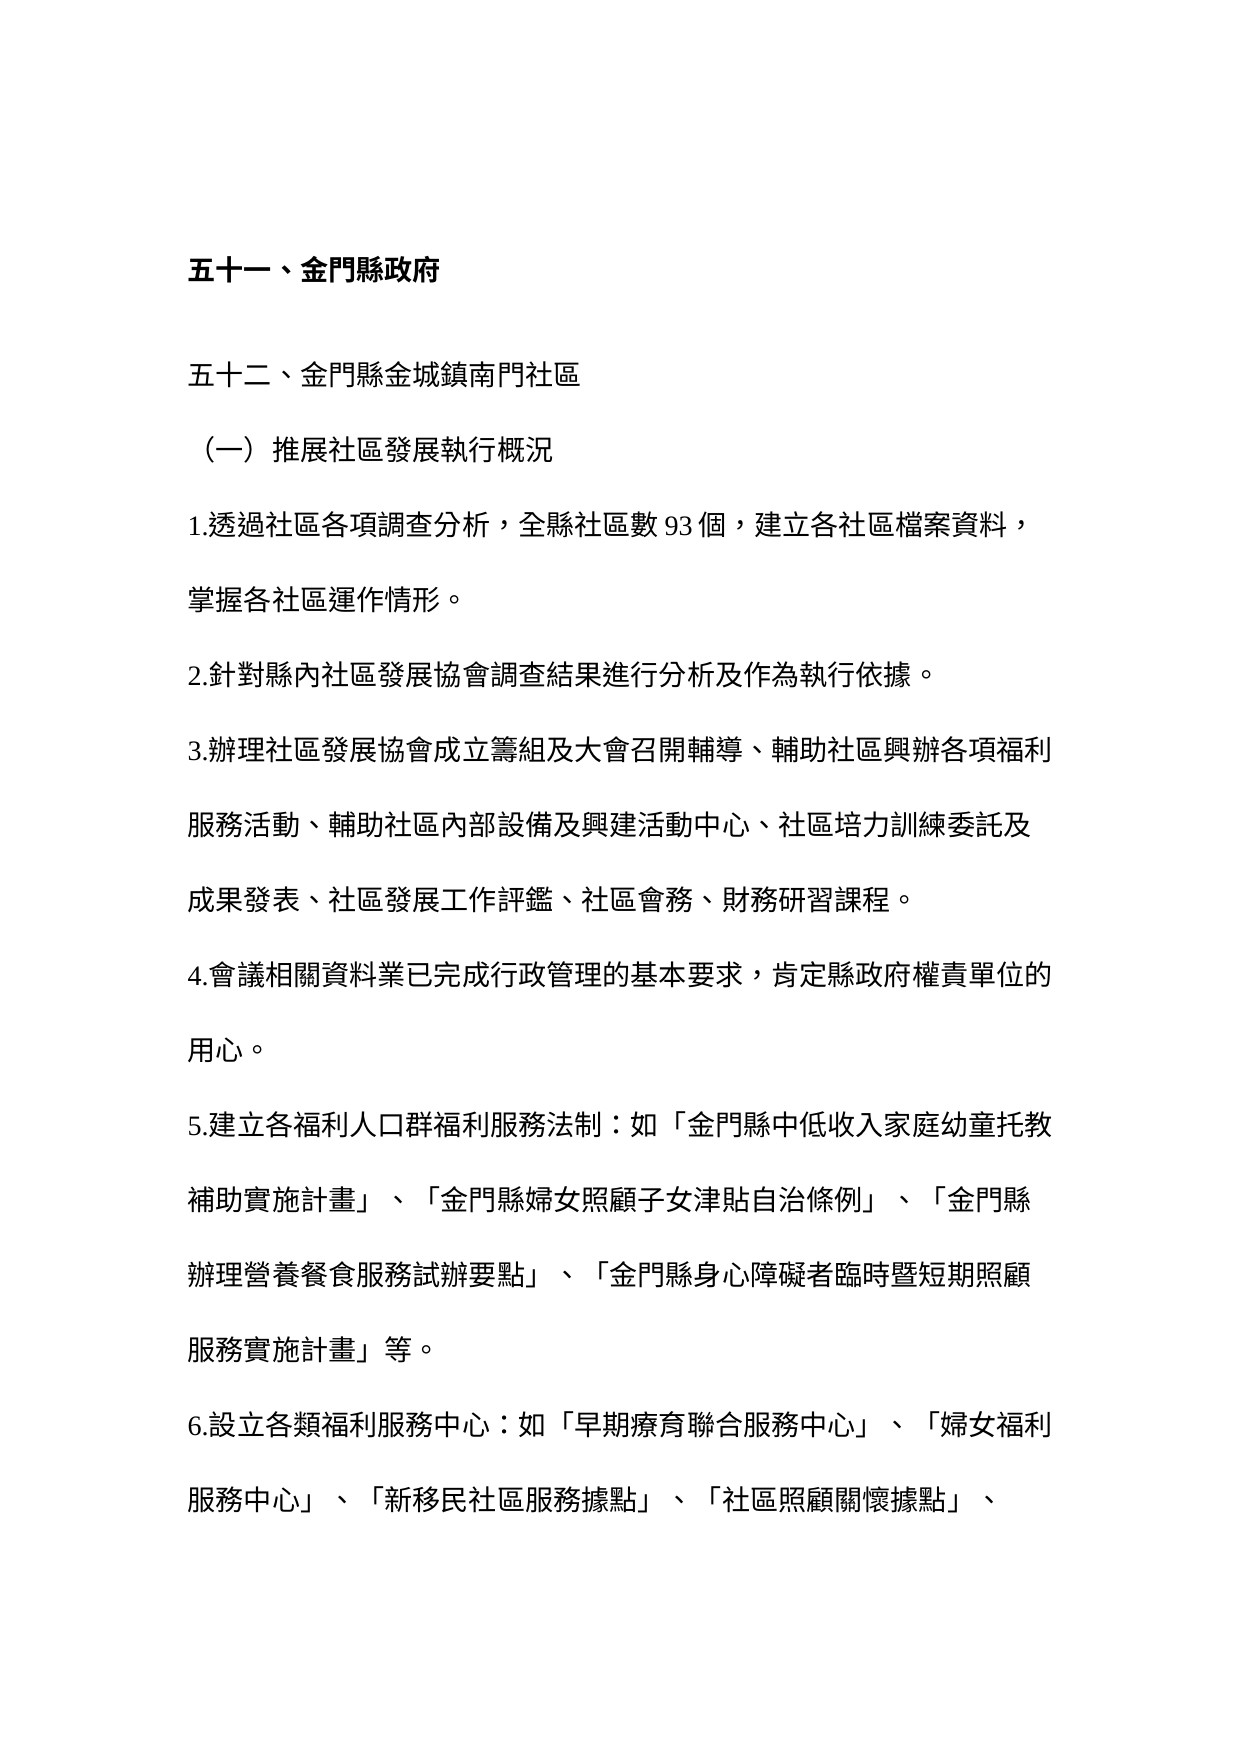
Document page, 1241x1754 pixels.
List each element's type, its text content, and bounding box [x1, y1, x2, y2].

text 五十一、金門縣政府 [187, 231, 1053, 306]
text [187, 335, 1053, 1535]
